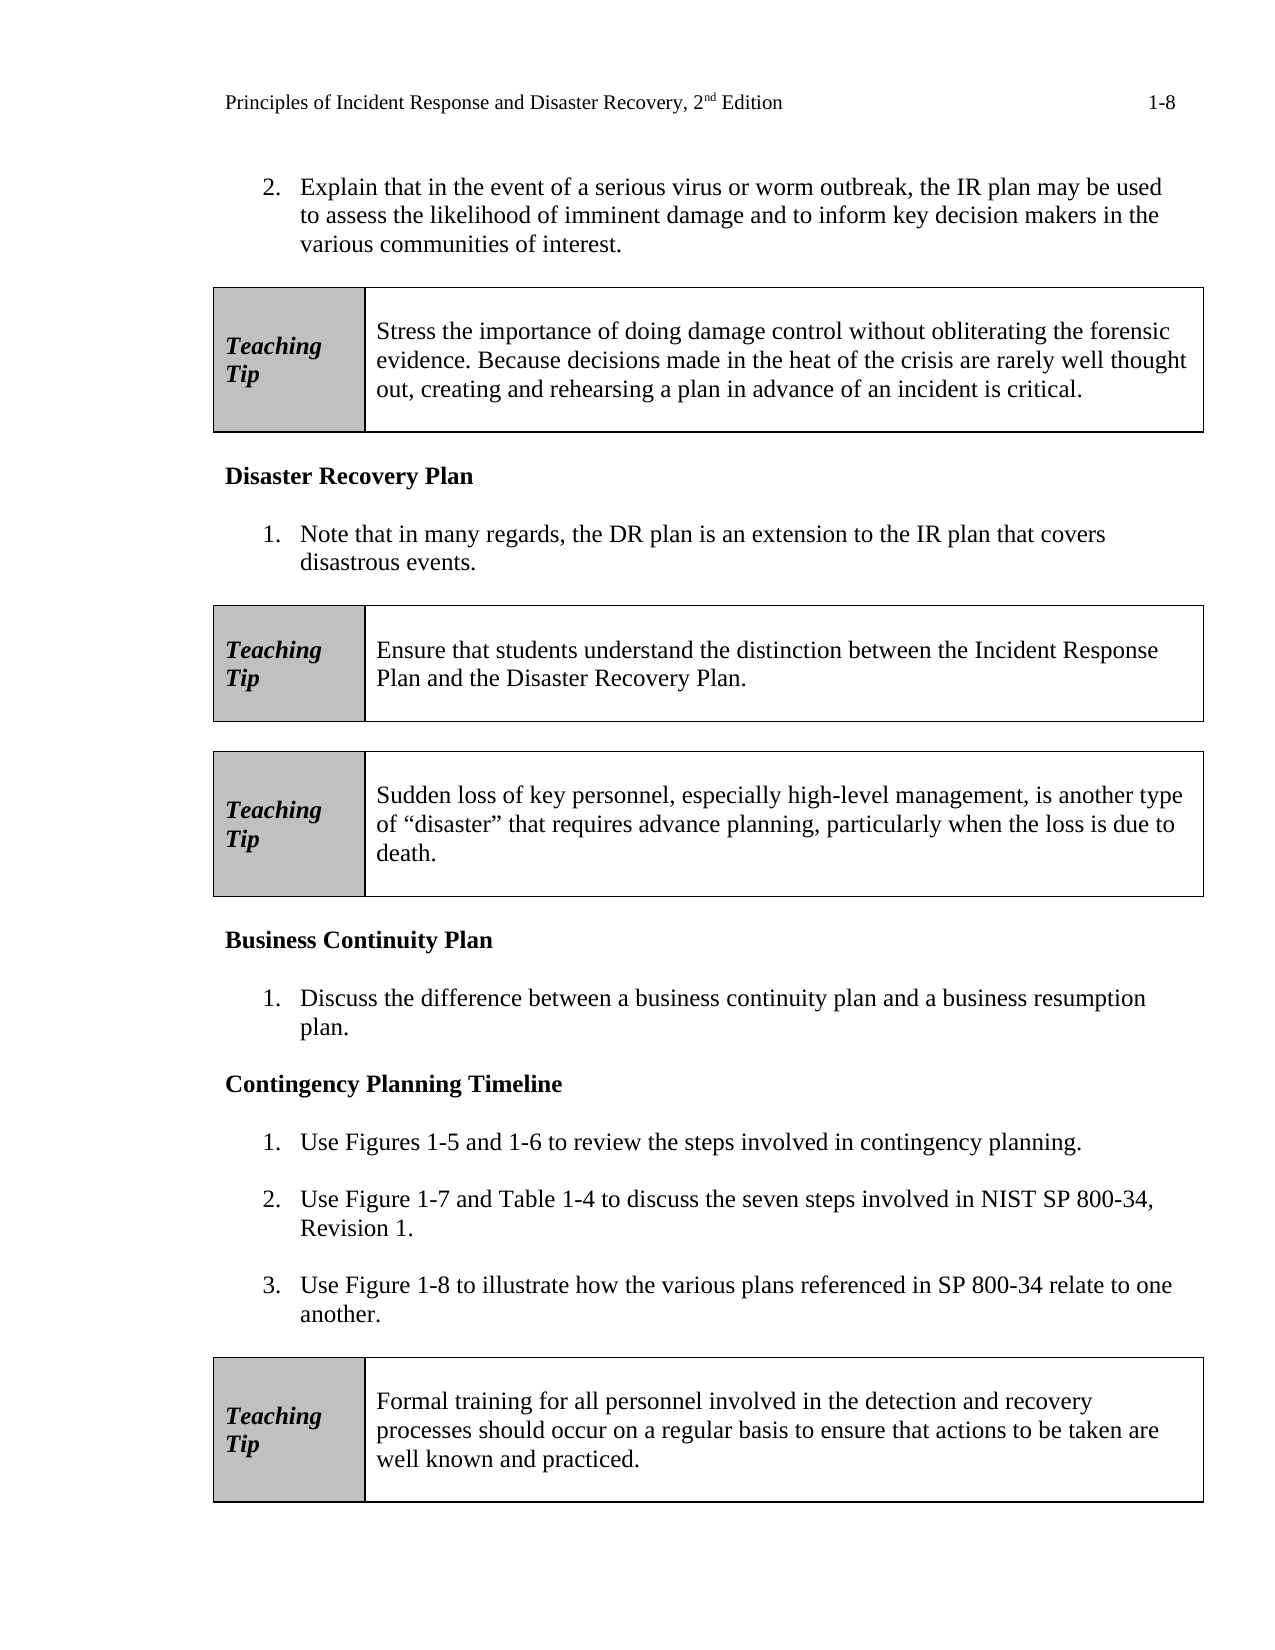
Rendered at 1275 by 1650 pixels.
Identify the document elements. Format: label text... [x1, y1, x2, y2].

list Explain that in the event of a serious virus or worm outbreak, the IR plan may be used to assess the likelihood of imminent damage and to inform key decision makers in the various communities of interest. [262, 172, 1185, 258]
list Note that in many regards, the DR plan is an extension to the IR plan that covers disastrous events. [262, 519, 1185, 576]
table_header Stress the importance of doing damage control without obliterating the forensic evidence. Because decisions made in the heat of the crisis are rarely well thought out, creating and rehearsing a plan in advance of an incident is critical. [366, 288, 1203, 431]
table_header Teaching Tip [214, 1358, 364, 1501]
list Use Figures 1-5 and 1-6 to review the steps involved in contingency planning. [262, 1127, 1185, 1155]
list Use Figure 1-8 to illustrate how the various plans referenced in SP 800-34 relate to one another. [262, 1270, 1185, 1328]
table_header Teaching Tip [214, 288, 364, 431]
list Discuss the difference between a business continuity plan and a business resumption plan. [262, 983, 1185, 1040]
list Contingency Planning Timeline [225, 1069, 1185, 1098]
list Disaster Recovery Plan [225, 461, 1185, 490]
list Business Continuity Plan [225, 925, 1185, 954]
table_header Formal training for all personnel involved in the detection and recovery processes should occur on a regular basis to ensure that actions to be taken are well known and practiced. [366, 1358, 1203, 1501]
list Use Figure 1-7 and Table 1-4 to discuss the seven steps involved in NIST SP 800-34, Revision 1. [262, 1184, 1185, 1242]
table_header Ensure that students understand the distinction between the Incident Response Plan and the Disaster Recovery Plan. [366, 606, 1203, 721]
table_header Teaching Tip [214, 752, 364, 896]
table_header Teaching Tip [214, 606, 364, 721]
table_header Sudden loss of key personnel, especially high-level management, is another type of “disaster” that requires advance planning, particularly when the loss is due to death. [366, 752, 1203, 896]
